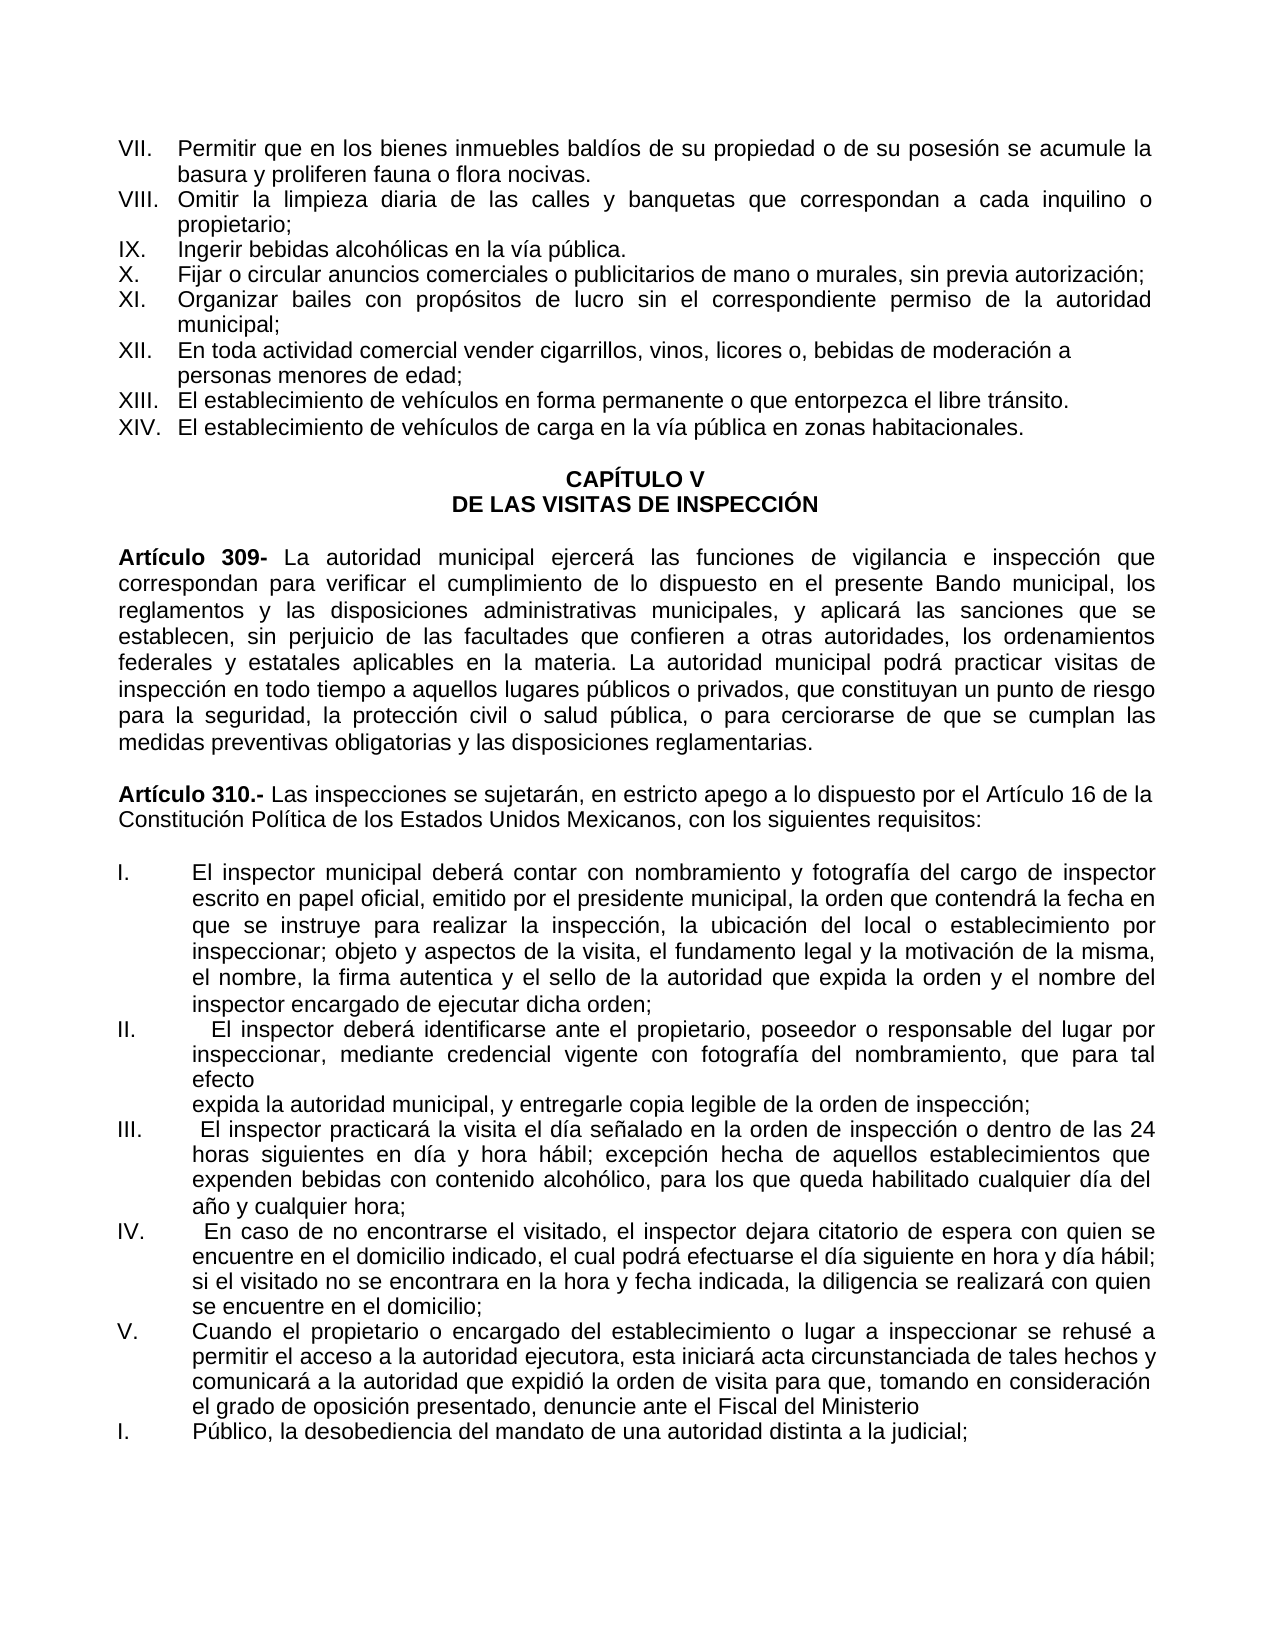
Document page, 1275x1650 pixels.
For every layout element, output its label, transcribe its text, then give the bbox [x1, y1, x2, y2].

text II. El inspector deberá identificarse ante el propietario, poseedor o responsable del lugar por inspeccionar, mediante credencial vigente con fotografía del nombramiento, que para tal efecto [117, 1017, 1156, 1092]
text expida la autoridad municipal, y entregarle copia legible de la orden de inspección; [192, 1092, 1171, 1117]
text V. Cuando el propietario o encargado del establecimiento o lugar a inspeccionar se rehusé a permitir el acceso a la autoridad ejecutora, esta iniciará acta circunstanciada de tales hechos y comunicará a la autoridad que expidió la orden de visita para que, tomando en consideración [117, 1320, 1156, 1395]
text XII. En toda actividad comercial vender cigarrillos, vinos, licores o, bebidas de moderación a personas menores de edad; [118, 338, 1156, 388]
text año y cualquier hora; [192, 1193, 1171, 1219]
text municipal; [177, 313, 1171, 338]
text Artículo 309- La autoridad municipal ejercerá las funciones de vigilancia e inspección que correspondan para verificar el cumplimiento de lo dispuesto en el presente Bando municipal, los reglamentos y las disposiciones administrativas municipales, y aplicará las sanciones que se establecen, sin perjuicio de las facultades que confieren a otras autoridades, los ordenamientos federales y estatales aplicables en la materia. La autoridad municipal podrá practicar visitas de inspección en todo tiempo a aquellos lugares públicos o privados, que constituyan un punto de riesgo para la seguridad, la protección civil o salud pública, o para cerciorarse de que se cumplan las medidas preventivas obligatorias y las disposiciones reglamentarias. [118, 544, 1156, 755]
text CAPÍTULO V [562, 466, 708, 492]
text I. El inspector municipal deberá contar con nombramiento y fotografía del cargo de inspector escrito en papel oficial, emitido por el presidente municipal, la orden que contendrá la fecha en que se instruye para realizar la inspección, la ubicación del local o establecimiento por inspeccionar; objeto y aspectos de la visita, el fundamento legal y la motivación de la misma, el nombre, la firma autentica y el sello de la autoridad que expida la orden y el nombre del inspector encargado de ejecutar dicha orden; [117, 859, 1156, 1017]
text si el visitado no se encontrara en la hora y fecha indicada, la diligencia se realizará con quien se encuentre en el domicilio; [192, 1269, 1156, 1319]
text IX. Ingerir bebidas alcohólicas en la vía pública. [118, 237, 631, 262]
text DE LAS VISITAS DE INSPECCIÓN [448, 492, 822, 517]
text VII. Permitir que en los bienes inmuebles baldíos de su propiedad o de su posesión se acumule la basura y proliferen fauna o flora nocivas. [118, 135, 1155, 187]
text I. Público, la desobediencia del mandato de una autoridad distinta a la judicial; [117, 1420, 971, 1445]
text expenden bebidas con contenido alcohólico, para los que queda habilitado cualquier día del [192, 1167, 1171, 1192]
text X. Fijar o circular anuncios comerciales o publicitarios de mano o murales, sin previa autorización; XI. Organizar bailes con propósitos de lucro sin el correspondiente permiso de la autoridad [118, 263, 1155, 313]
text XIV. El establecimiento de vehículos de carga en la vía pública en zonas habitacionales. [118, 413, 1028, 440]
text III. El inspector practicará la visita el día señalado en la orden de inspección o dentro de las 24 horas siguientes en día y hora hábil; excepción hecha de aquellos establecimientos que [117, 1117, 1156, 1167]
text Artículo 310.- Las inspecciones se sujetarán, en estricto apego a lo dispuesto por el Artículo 16 de la [118, 781, 1155, 807]
text XIII. El establecimiento de vehículos en forma permanente o que entorpezca el libre tránsito. [118, 388, 1072, 413]
text IV. En caso de no encontrarse el visitado, el inspector dejara citatorio de espera con quien se encuentre en el domicilio indicado, el cual podrá efectuarse el día siguiente en hora y día hábil; [117, 1219, 1156, 1269]
text el grado de oposición presentado, denuncie ante el Fiscal del Ministerio [192, 1395, 1171, 1420]
text Constitución Política de los Estados Unidos Mexicanos, con los siguientes requisitos: [118, 807, 985, 832]
text VIII. Omitir la limpieza diaria de las calles y banquetas que correspondan a cada inquilino o propietario; [118, 187, 1155, 237]
